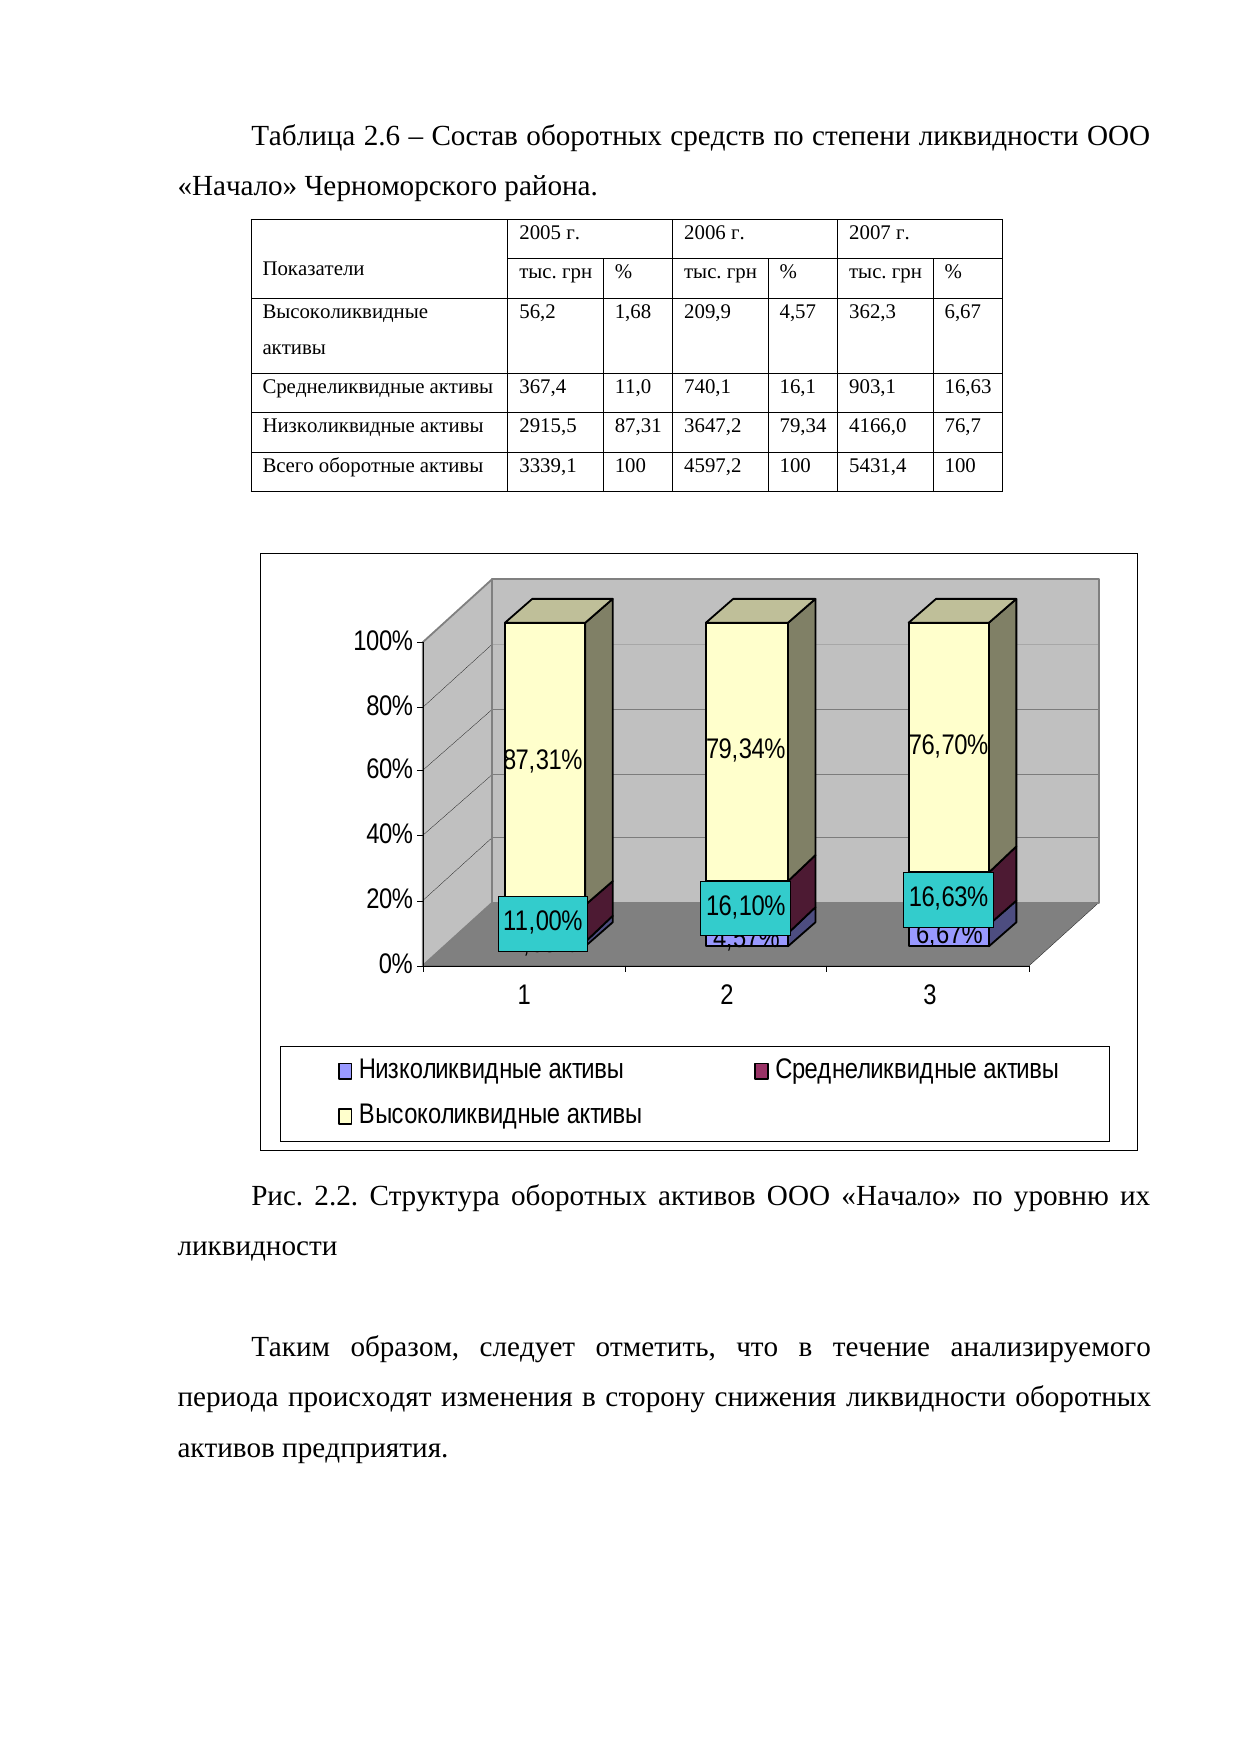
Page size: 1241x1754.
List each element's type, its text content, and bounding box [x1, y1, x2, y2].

table_cell 56,2 [508, 299, 603, 373]
table_cell 1,68 [604, 299, 672, 373]
table_cell Низколиквидные активы [252, 413, 507, 452]
table_header 2007 г. [838, 220, 1002, 258]
table_cell 740,1 [673, 374, 768, 412]
table_cell 5431,4 [838, 453, 933, 491]
table_cell 87,31 [604, 413, 672, 452]
table_cell 3339,1 [508, 453, 603, 491]
table_cell 209,9 [673, 299, 768, 373]
table_cell тыс. грн [508, 259, 603, 297]
table_header 2005 г. [508, 220, 672, 258]
table_cell 6,67 [934, 299, 1002, 373]
table_cell 4597,2 [673, 453, 768, 491]
table_cell 4,57 [769, 299, 837, 373]
table_cell 903,1 [838, 374, 933, 412]
text Таблица 2.6 – Состав оборотных средств по степени ликвидности ООО «Начало» Черноморского района. [177, 118, 1152, 202]
table_cell 100 [769, 453, 837, 491]
table_cell 367,4 [508, 374, 603, 412]
table_cell 76,7 [934, 413, 1002, 452]
table_cell % [934, 259, 1002, 297]
table_cell 79,34 [769, 413, 837, 452]
table_cell 2915,5 [508, 413, 603, 452]
table_header 2006 г. [673, 220, 837, 258]
table_cell тыс. грн [673, 259, 768, 297]
table_cell 100 [934, 453, 1002, 491]
table_header Показатели [252, 220, 507, 297]
table_cell 362,3 [838, 299, 933, 373]
table_cell % [769, 259, 837, 297]
table_cell % [604, 259, 672, 297]
table_cell 16,63 [934, 374, 1002, 412]
table_cell 16,1 [769, 374, 837, 412]
table_cell Всего оборотные активы [252, 453, 507, 491]
text Таким образом, следует отметить, что в течение анализируемого периода происходят изменения в сторону снижения ликвидности оборотных активов предприятия. [177, 1329, 1152, 1463]
table_cell 4166,0 [838, 413, 933, 452]
table_cell Среднеликвидные активы [252, 374, 507, 412]
table_cell Высоколиквидные активы [252, 299, 507, 373]
table_cell 3647,2 [673, 413, 768, 452]
text Рис. 2.2. Структура оборотных активов ООО «Начало» по уровню их ликвидности [177, 1178, 1152, 1262]
table_cell 11,0 [604, 374, 672, 412]
table_cell 100 [604, 453, 672, 491]
table_cell тыс. грн [838, 259, 933, 297]
